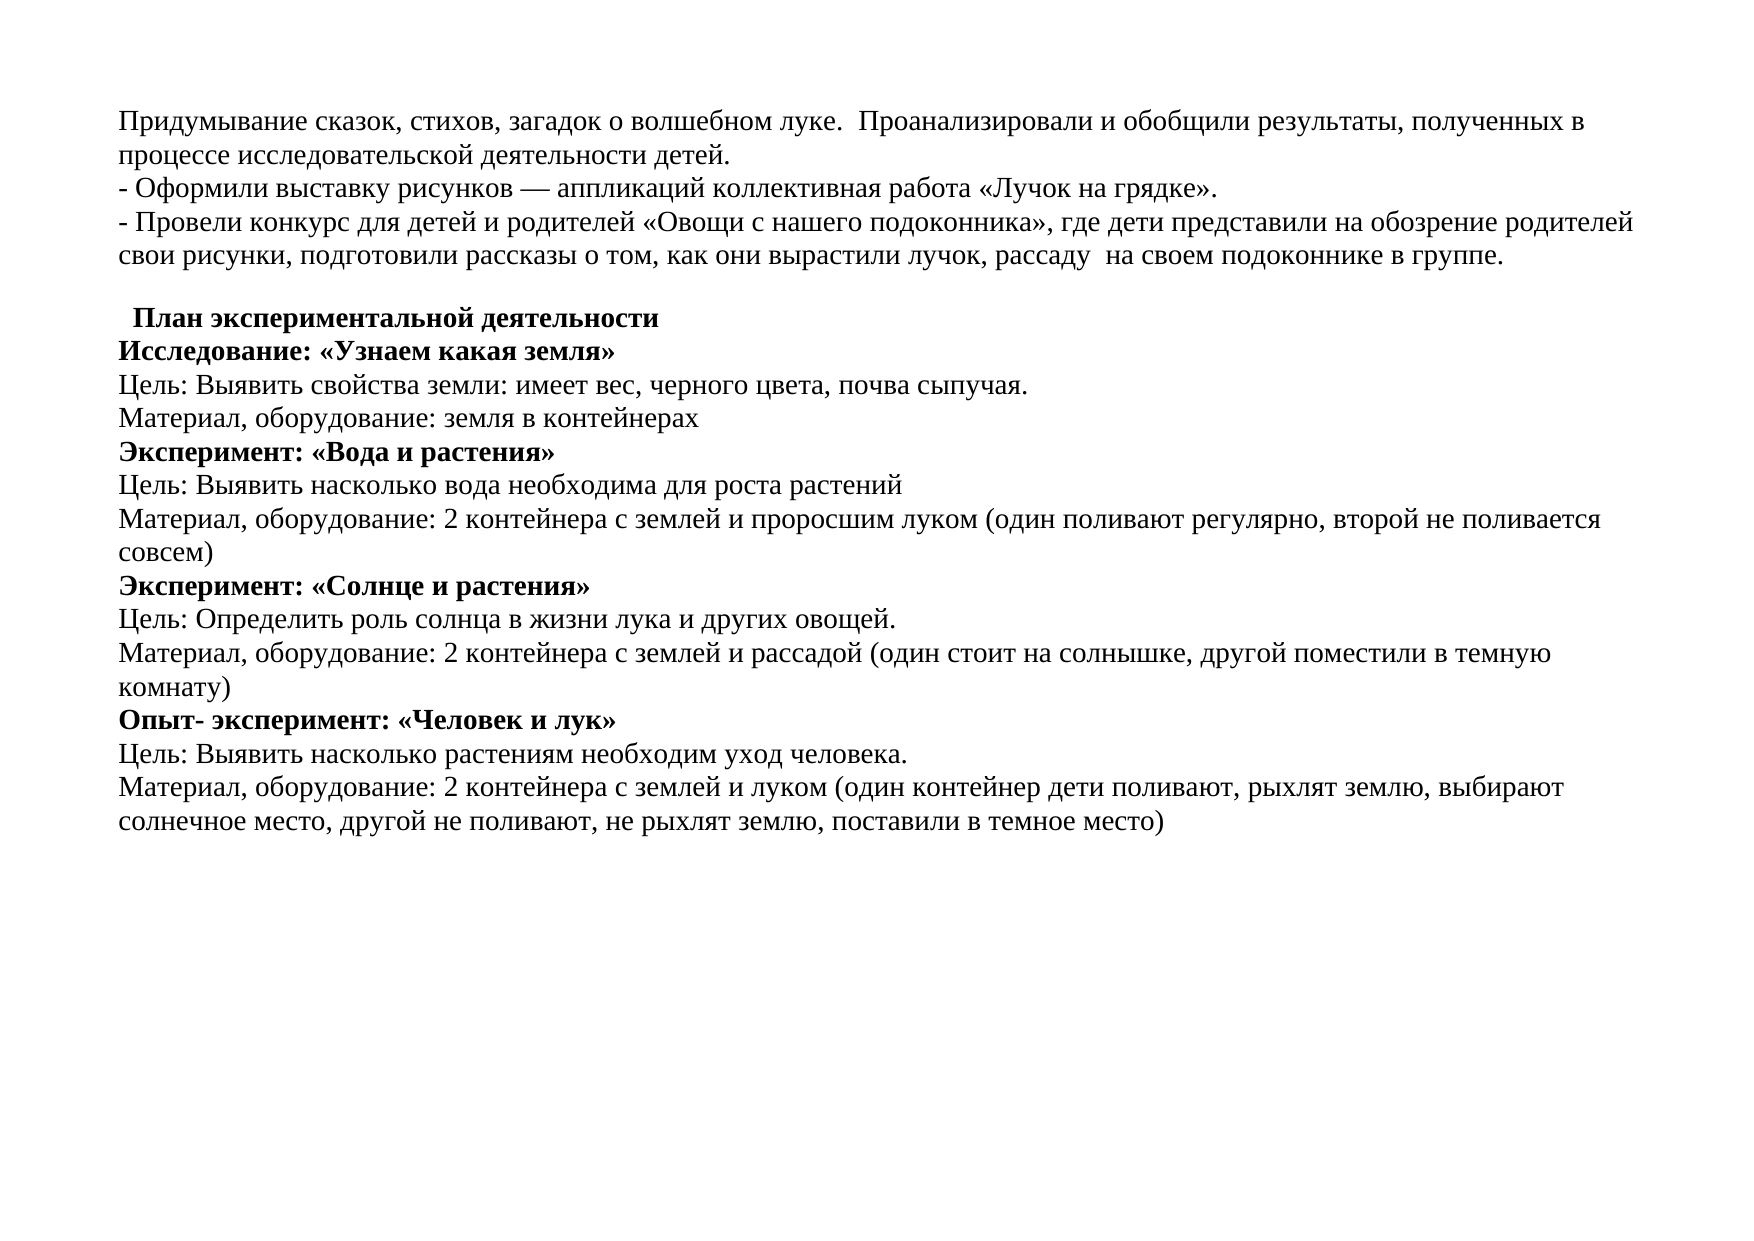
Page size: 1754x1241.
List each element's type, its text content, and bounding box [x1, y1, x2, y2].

text - Провели конкурс для детей и родителей «Овощи с нашего подоконника», где дети представили на обозрение родителей свои рисунки, подготовили рассказы о том, как они вырастили лучок, рассаду на своем подоконнике в группе. [118, 204, 1636, 271]
text Придумывание сказок, стихов, загадок о волшебном луке. Проанализировали и обобщили результаты, полученных в процессе исследовательской деятельности детей. [118, 103, 1636, 170]
text Цель: Выявить насколько растениям необходим уход человека. [118, 736, 1636, 769]
text Исследование: «Узнаем какая земля» [118, 333, 1636, 367]
text Цель: Определить роль солнца в жизни лука и других овощей. [118, 602, 1636, 635]
text Материал, оборудование: 2 контейнера с землей и рассадой (один стоит на солнышке, другой поместили в темную комнату) [118, 635, 1636, 702]
text Материал, оборудование: 2 контейнера с землей и луком (один контейнер дети поливают, рыхлят землю, выбирают солнечное место, другой не поливают, не рыхлят землю, поставили в темное место) [118, 769, 1636, 836]
text Эксперимент: «Солнце и растения» [118, 568, 1636, 602]
text Цель: Выявить свойства земли: имеет вес, черного цвета, почва сыпучая. [118, 367, 1636, 400]
text Эксперимент: «Вода и растения» [118, 434, 1636, 467]
text План экспериментальной деятельности [118, 300, 1636, 333]
text Опыт- эксперимент: «Человек и лук» [118, 702, 1636, 736]
text Материал, оборудование: 2 контейнера с землей и проросшим луком (один поливают регулярно, второй не поливается совсем) [118, 501, 1636, 568]
text Материал, оборудование: земля в контейнерах [118, 400, 1636, 434]
text Цель: Выявить насколько вода необходима для роста растений [118, 467, 1636, 501]
text - Оформили выставку рисунков — аппликаций коллективная работа «Лучок на грядке». [118, 170, 1636, 204]
